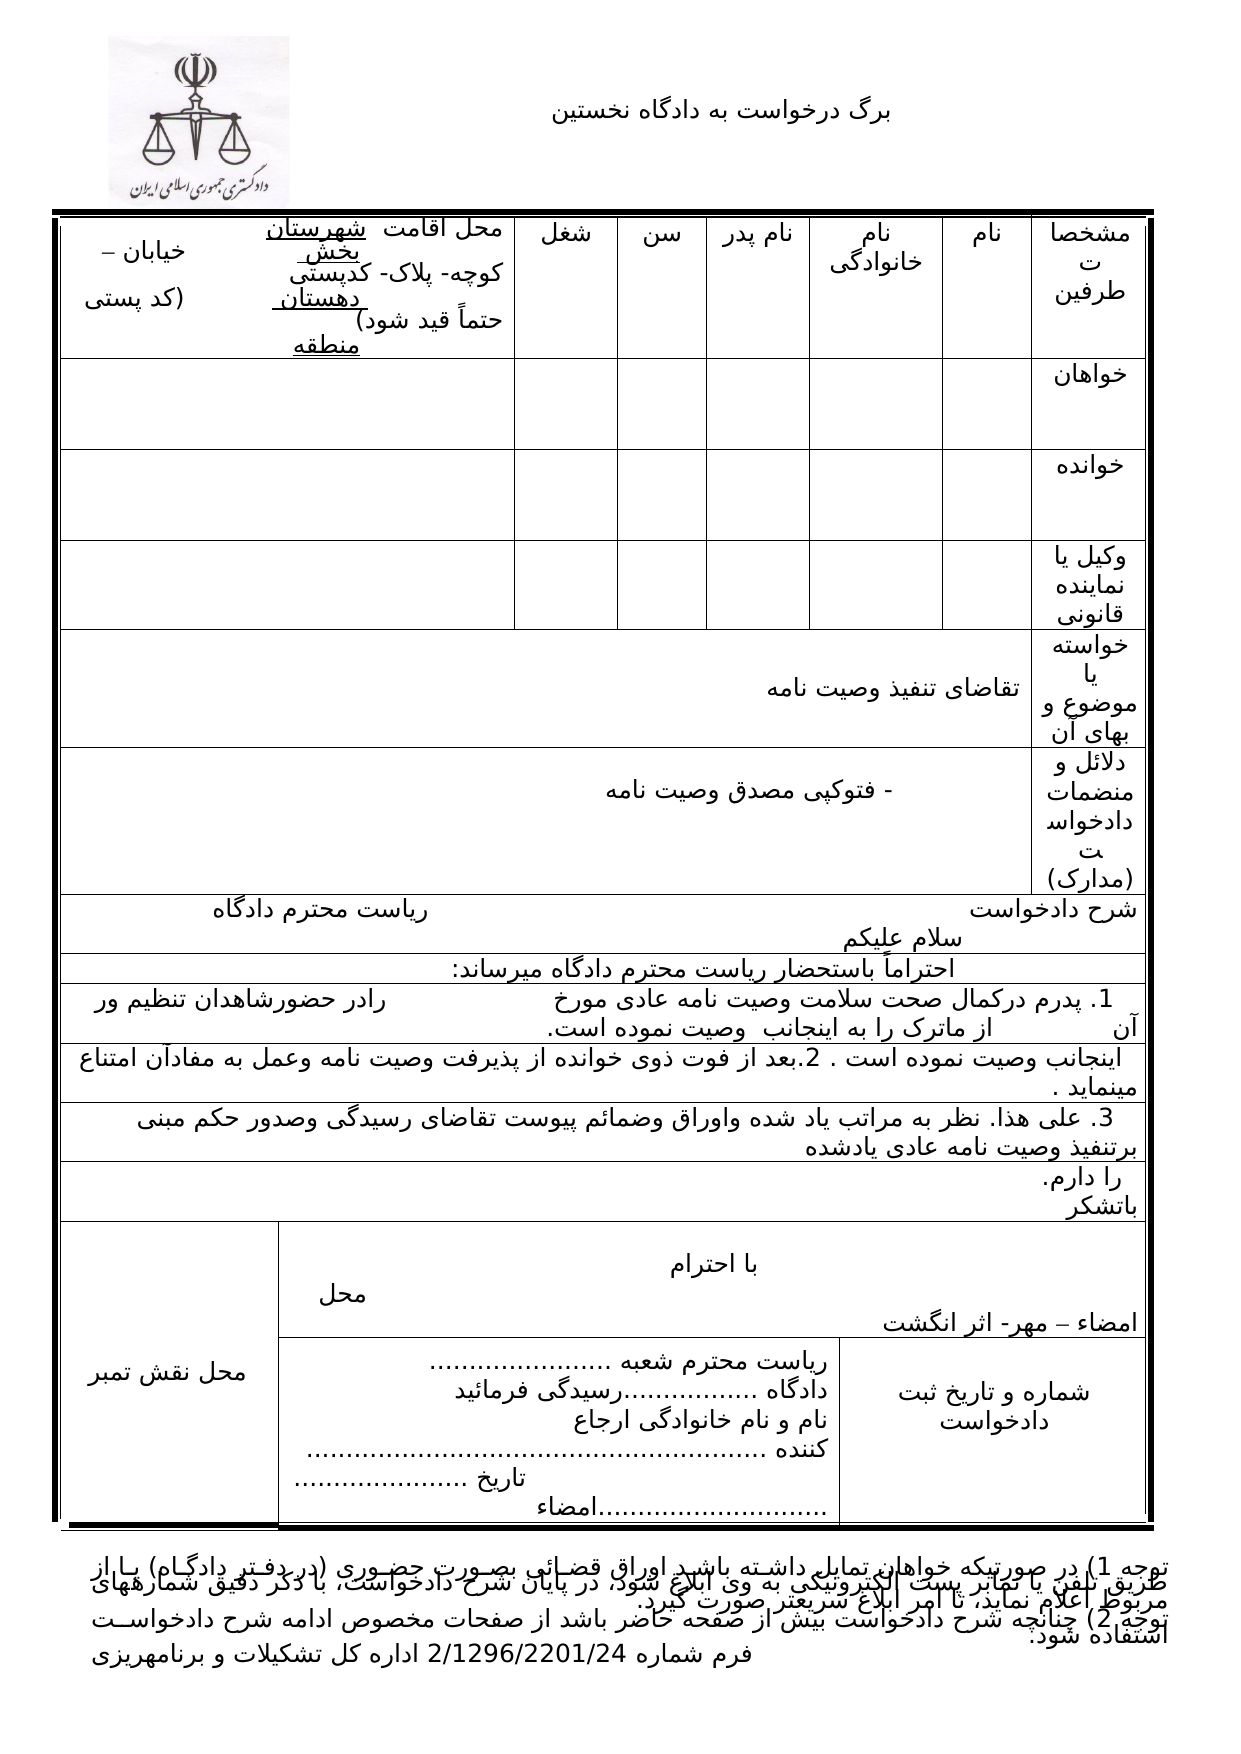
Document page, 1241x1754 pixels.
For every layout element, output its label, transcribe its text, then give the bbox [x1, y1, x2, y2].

table_cell [515, 541, 617, 629]
picture [108, 36, 290, 209]
table_cell تقاضای تنفیذ وصیت نامه [61, 630, 1031, 747]
table_cell [943, 359, 1031, 449]
table_cell ریاست محترم شعبه ....................... دادگاه .................رسیدگی فرمائید نام و نام خانوادگی ارجاع کننده .......................................................... تاریخ ...................................................امضاء [279, 1338, 839, 1522]
text برگ درخواست به دادگاه نخستین [290, 96, 1090, 125]
table_cell با احترام محل امضاء – مهر- اثر انگشت [279, 1222, 1145, 1337]
text توجه 2) چنانچه شرح دادخواست بیش از صفحه حاضر باشد از صفحات مخصوص ادامه شرح دادخواست استفاده شود. [91, 1614, 1169, 1649]
table_cell شماره و تاریخ ثبت دادخواست [840, 1337, 1148, 1522]
table_header نام [943, 218, 1031, 358]
table_cell [707, 450, 809, 540]
table_cell [810, 541, 942, 629]
text توجه 1) در صورتیکه خواهان تمایل داشته باشد اوراق قضائی بصورت حضوری (در دفتر دادگاه) یا از طریق تلفن یا نمابر پست الکترونیکی به وی ابلاغ شود، در پایان شرح دادخواست، با ذکر دقیق شمارههای مربوط اعلام نماید، تا امر ابلاغ سریعتر صورت گیرد. [91, 1561, 1169, 1614]
table_cell [61, 541, 514, 629]
table_cell [618, 450, 706, 540]
table_cell احتراماً باستحضار ریاست محترم دادگاه میرساند: [61, 954, 1145, 983]
table_cell [515, 359, 617, 449]
table_header محل اقامت شهرستان بخش خیابان – کوچه- پلاک- کدپستی دهستان (کد پستی حتماً قید شود) منطقه [57, 215, 514, 358]
table_cell - فتوکپی مصدق وصیت نامه [61, 748, 1031, 893]
table_cell [810, 359, 942, 449]
text فرم شماره 2/1296/2201/24 اداره کل تشکیلات و برنامهریزی [339, 1649, 1169, 1666]
table_cell [943, 450, 1031, 540]
table_header سن [618, 218, 706, 358]
table_cell [707, 541, 809, 629]
table_cell [61, 450, 514, 540]
table_cell 1. پدرم درکمال صحت سلامت وصیت نامه عادی مورخ رادر حضورشاهدان تنظیم ور آن از ماترک را به اینجانب وصیت نموده است. [61, 984, 1145, 1042]
table_cell [515, 450, 617, 540]
table_header نام پدر [707, 218, 809, 358]
table_cell اینجانب وصیت نموده است . 2.بعد از فوت ذوی خوانده از پذیرفت وصیت نامه وعمل به مفادآن امتناع مینماید . [61, 1044, 1145, 1102]
table_cell شرح دادخواست ریاست محترم دادگاه سلام علیکم [61, 895, 1145, 953]
table_cell [707, 359, 809, 449]
table_cell [618, 541, 706, 629]
table_cell [618, 359, 706, 449]
table_cell [943, 541, 1031, 629]
text فرم شماره 2/1296/2201/24 اداره کل تشکیلات و برنامهریزی [91, 1649, 344, 1666]
table_header نام خانوادگی [810, 218, 942, 358]
table_header مشخصات طرفین [1032, 215, 1149, 358]
table_cell وکیل یا نماینده قانونی [1032, 541, 1145, 629]
table_header شغل [515, 218, 617, 358]
table_cell [810, 450, 942, 540]
table_cell [61, 359, 514, 449]
table_cell خواسته یا موضوع و بهای آن [1032, 630, 1145, 747]
table_cell دلائل و منضمات دادخواست (مدارک) [1032, 748, 1145, 893]
table_cell محل نقش تمبر [58, 1221, 278, 1522]
table_cell خواهان [1032, 359, 1145, 449]
table_cell خوانده [1032, 450, 1145, 540]
table_cell 3. علی هذا. نظر به مراتب یاد شده واوراق وضمائم پیوست تقاضای رسیدگی وصدور حکم مبنی برتنفیذ وصیت نامه عادی یادشده [61, 1103, 1145, 1161]
table_cell را دارم. باتشکر [61, 1162, 1145, 1221]
